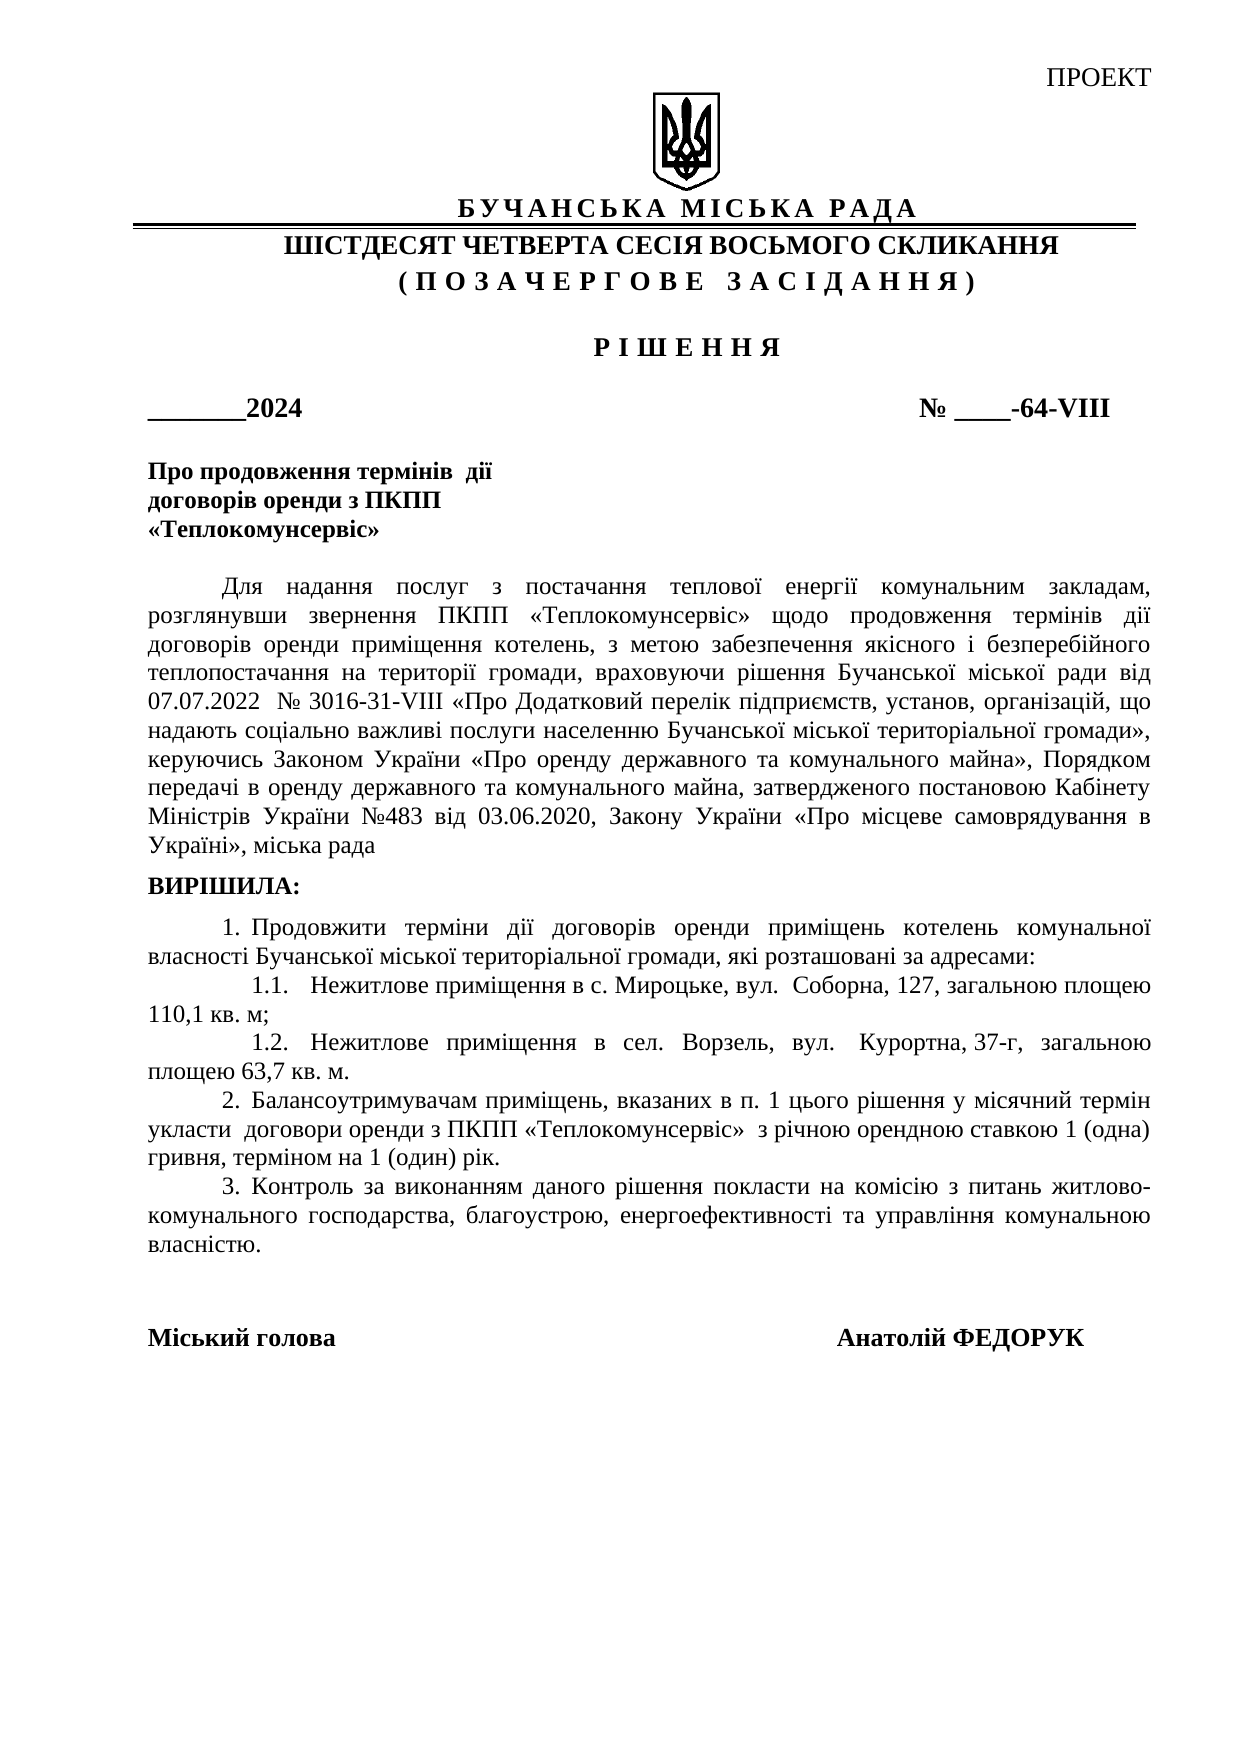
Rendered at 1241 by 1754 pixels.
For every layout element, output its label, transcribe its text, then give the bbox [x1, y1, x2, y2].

picture [651, 91, 722, 192]
text _______2024 № ____-64-VIIІ [148, 391, 1152, 424]
text Про продовження термінів дії договорів оренди з ПКПП «Теплокомунсервіс» [148, 456, 579, 542]
text ПРОЕКТ [148, 61, 1152, 92]
list Продовжити терміни дії договорів оренди приміщень котелень комунальної власності Бучанської міської територіальної громади, які розташовані за адресами: [148, 912, 1152, 970]
text (ПОЗАЧЕРГОВЕ ЗАСІДАННЯ) [148, 265, 1152, 296]
list Нежитлове приміщення в с. Мироцьке, вул. Соборна, 127, загальною площею 110,1 кв. м; [148, 970, 1152, 1027]
text БУЧАНСЬКА МІСЬКА РАДА [148, 192, 1152, 223]
text РІШЕННЯ [148, 332, 1152, 363]
list Контроль за виконанням даного рішення покласти на комісію з питань житлово-комунального господарства, благоустрою, енергоефективності та управління комунальною власністю. [148, 1171, 1152, 1257]
list Нежитлове приміщення в сел. Ворзель, вул. Курортна, 37-г, загальною площею 63,7 кв. м. [148, 1027, 1152, 1085]
table_header ШІСТДЕСЯТ ЧЕТВЕРТА СЕСІЯ ВОСЬМОГО СКЛИКАННЯ [133, 229, 1136, 265]
text ВИРІШИЛА: [148, 871, 1152, 900]
text Для надання послуг з постачання теплової енергії комунальним закладам, розглянувши звернення ПКПП «Теплокомунсервіс» щодо продовження термінів дії договорів оренди приміщення котелень, з метою забезпечення якісного і безперебійного теплопостачання на території громади, враховуючи рішення Бучанської міської ради від 07.07.2022 № 3016-31-VIII «Про Додатковий перелік підприємств, установ, організацій, що надають соціально важливі послуги населенню Бучанської міської територіальної громади», керуючись Законом України «Про оренду державного та комунального майна», Порядком передачі в оренду державного та комунального майна, затвердженого постановою Кабінету Міністрів України №483 від 03.06.2020, Закону України «Про місцеве самоврядування в Україні», міська рада [148, 571, 1152, 859]
text Міський голова Анатолій ФЕДОРУК [148, 1322, 1152, 1352]
list Балансоутримувачам приміщень, вказаних в п. 1 цього рішення у місячний термін укласти договори оренди з ПКПП «Теплокомунсервіс» з річною орендною ставкою 1 (одна) гривня, терміном на 1 (один) рік. [148, 1085, 1152, 1171]
